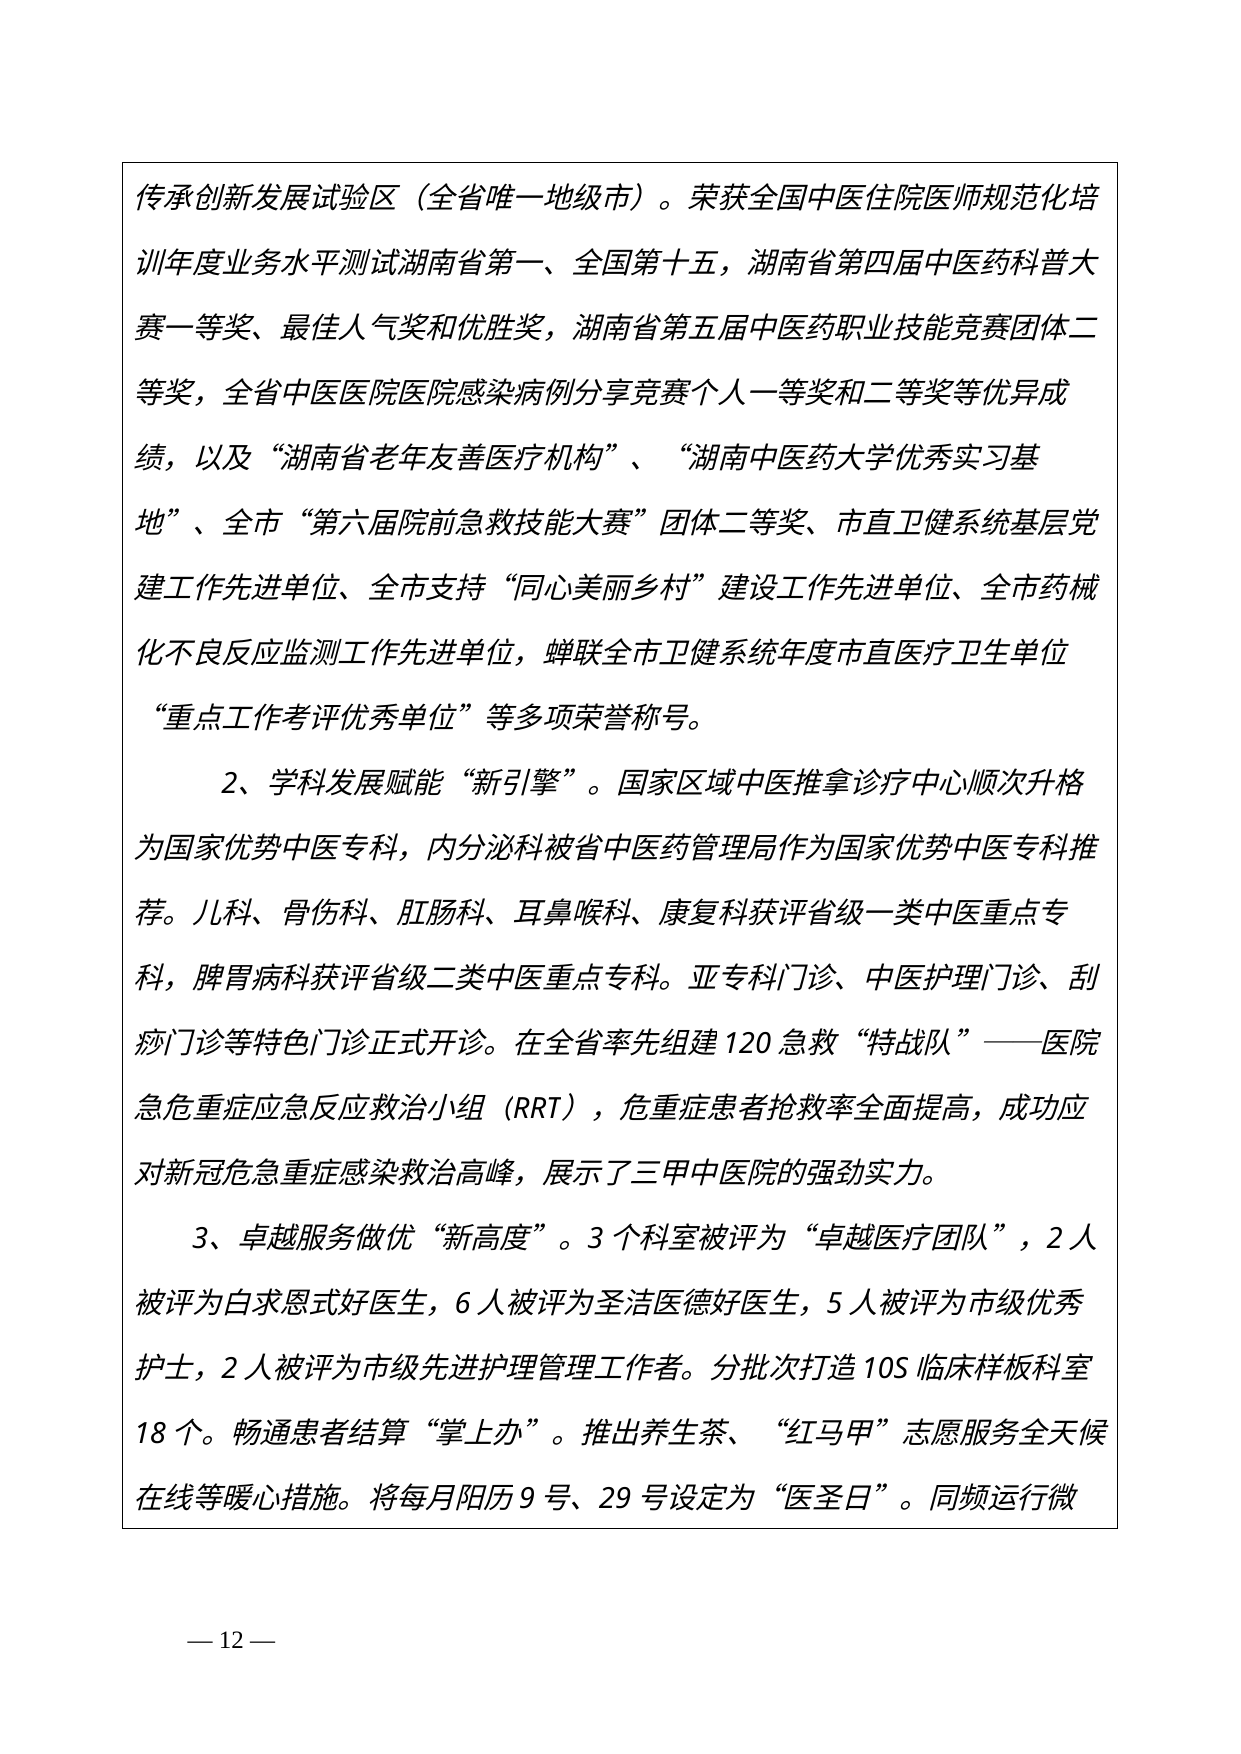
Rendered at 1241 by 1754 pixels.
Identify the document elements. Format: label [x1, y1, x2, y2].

table_header [123, 163, 1117, 1528]
